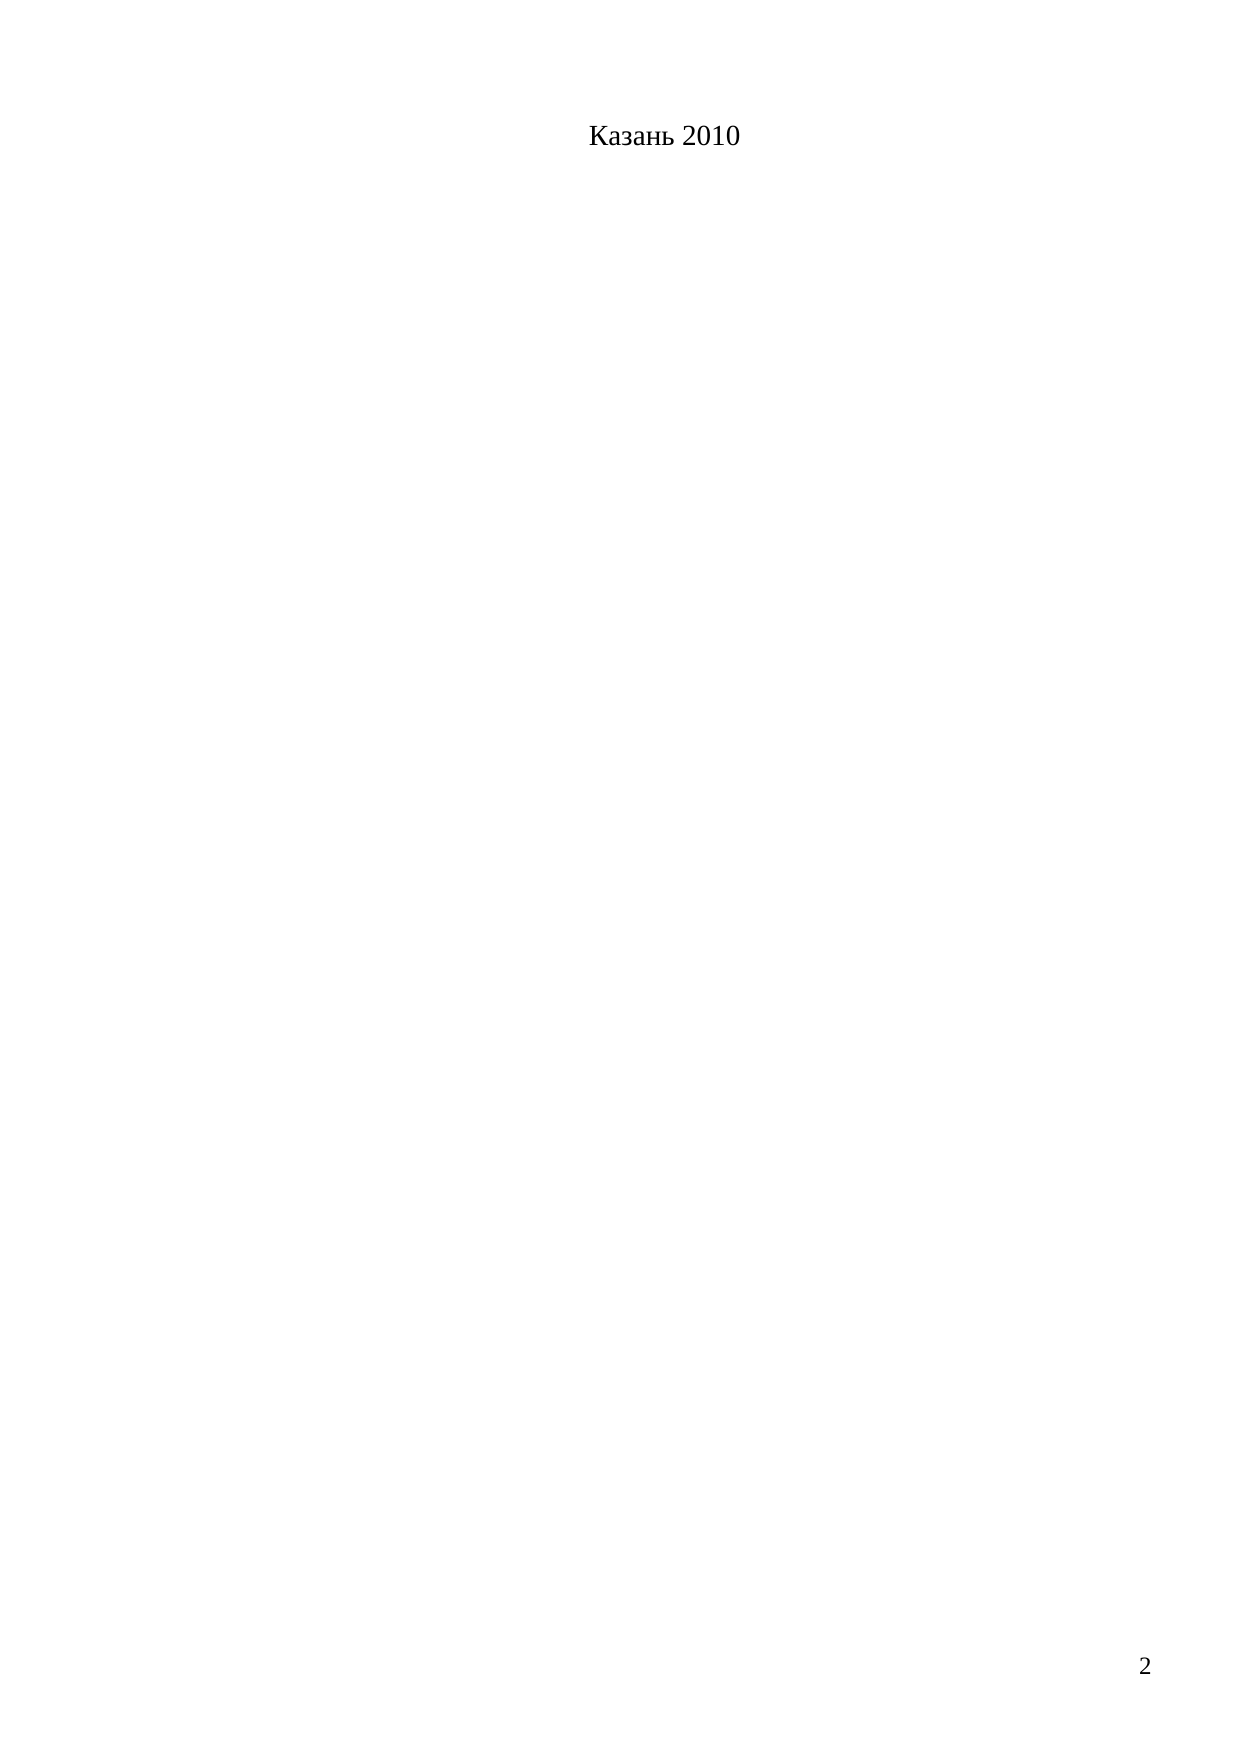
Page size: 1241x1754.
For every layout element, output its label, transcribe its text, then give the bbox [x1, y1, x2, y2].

text Казань 2010 [177, 118, 1152, 152]
